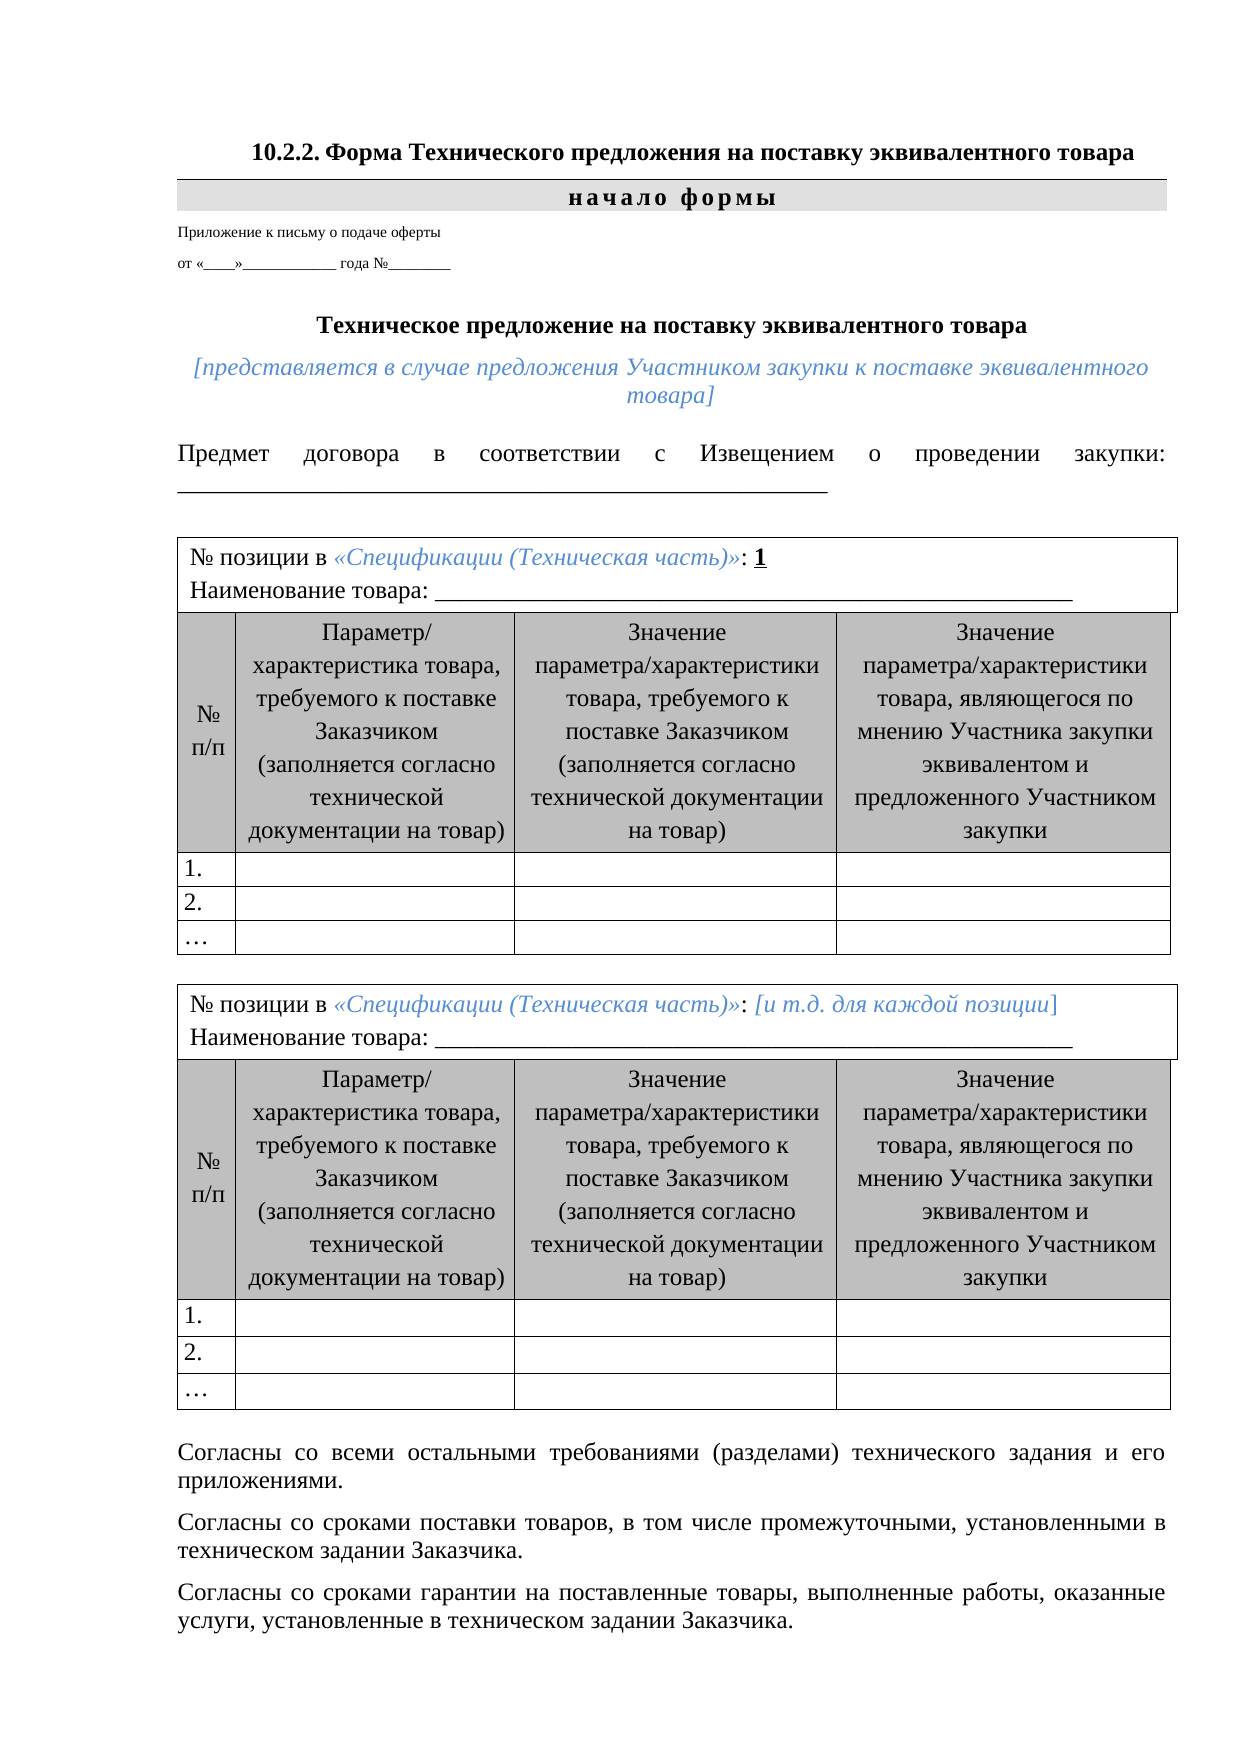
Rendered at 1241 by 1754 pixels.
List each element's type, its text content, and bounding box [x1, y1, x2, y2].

table_cell № п/п [178, 613, 235, 852]
table_cell [837, 887, 1170, 920]
table_cell [236, 1374, 514, 1409]
table_cell [515, 887, 836, 920]
table_cell 1. [178, 853, 235, 886]
table_cell [837, 1300, 1170, 1336]
text [представляется в случае предложения Участником закупки к поставке эквивалентного товара] [177, 352, 1167, 409]
table_cell [236, 1300, 514, 1336]
table_cell [515, 921, 836, 954]
table_cell [515, 1300, 836, 1336]
table_cell [837, 1374, 1170, 1409]
text Согласны со сроками гарантии на поставленные товары, выполненные работы, оказанные услуги, установленные в техническом задании Заказчика. [177, 1577, 1167, 1634]
text Приложение к письму о подаче оферты от «____»____________ года №________ [177, 223, 1167, 285]
table_cell Значение параметра/характеристики товара, требуемого к поставке Заказчиком (заполняется согласно технической документации на товар) [515, 1060, 836, 1299]
table_cell … [178, 1374, 235, 1409]
list Форма Технического предложения на поставку эквивалентного товара [177, 137, 1167, 166]
table_cell 2. [178, 1337, 235, 1372]
table_cell Параметр/характеристика товара, требуемого к поставке Заказчиком (заполняется согласно технической документации на товар) [236, 1060, 514, 1299]
text Согласны со сроками поставки товаров, в том числе промежуточными, установленными в техническом задании Заказчика. [177, 1507, 1167, 1564]
table_cell Значение параметра/характеристики товара, являющегося по мнению Участника закупки эквивалентом и предложенного Участником закупки [837, 1060, 1170, 1299]
table_cell [515, 853, 836, 886]
table_cell [236, 853, 514, 886]
table_cell [236, 921, 514, 954]
table_header № позиции в «Спецификации (Техническая часть)»: 1 Наименование товара: ___________________________________________________ [178, 538, 1177, 612]
table_cell [837, 1337, 1170, 1372]
table_cell [236, 1337, 514, 1372]
table_cell [236, 887, 514, 920]
table_cell [837, 921, 1170, 954]
table_cell [837, 853, 1170, 886]
text Согласны со всеми остальными требованиями (разделами) технического задания и его приложениями. [177, 1437, 1167, 1494]
table_cell Параметр/характеристика товара, требуемого к поставке Заказчиком (заполняется согласно технической документации на товар) [236, 613, 514, 852]
table_cell … [178, 921, 235, 954]
table_cell № п/п [178, 1060, 235, 1299]
table_cell 1. [178, 1300, 235, 1336]
text начало формы [177, 180, 1167, 211]
table_cell 2. [178, 887, 235, 920]
table_cell [515, 1374, 836, 1409]
table_cell Значение параметра/характеристики товара, являющегося по мнению Участника закупки эквивалентом и предложенного Участником закупки [837, 613, 1170, 852]
text Техническое предложение на поставку эквивалентного товара [177, 310, 1167, 339]
table_cell Значение параметра/характеристики товара, требуемого к поставке Заказчиком (заполняется согласно технической документации на товар) [515, 613, 836, 852]
table_cell [515, 1337, 836, 1372]
text Предмет договора в соответствии с Извещением о проведении закупки: ____________________________________________________ [177, 438, 1167, 495]
table_header № позиции в «Спецификации (Техническая часть)»: [и т.д. для каждой позиции] Наименование товара: ___________________________________________________ [178, 985, 1177, 1059]
